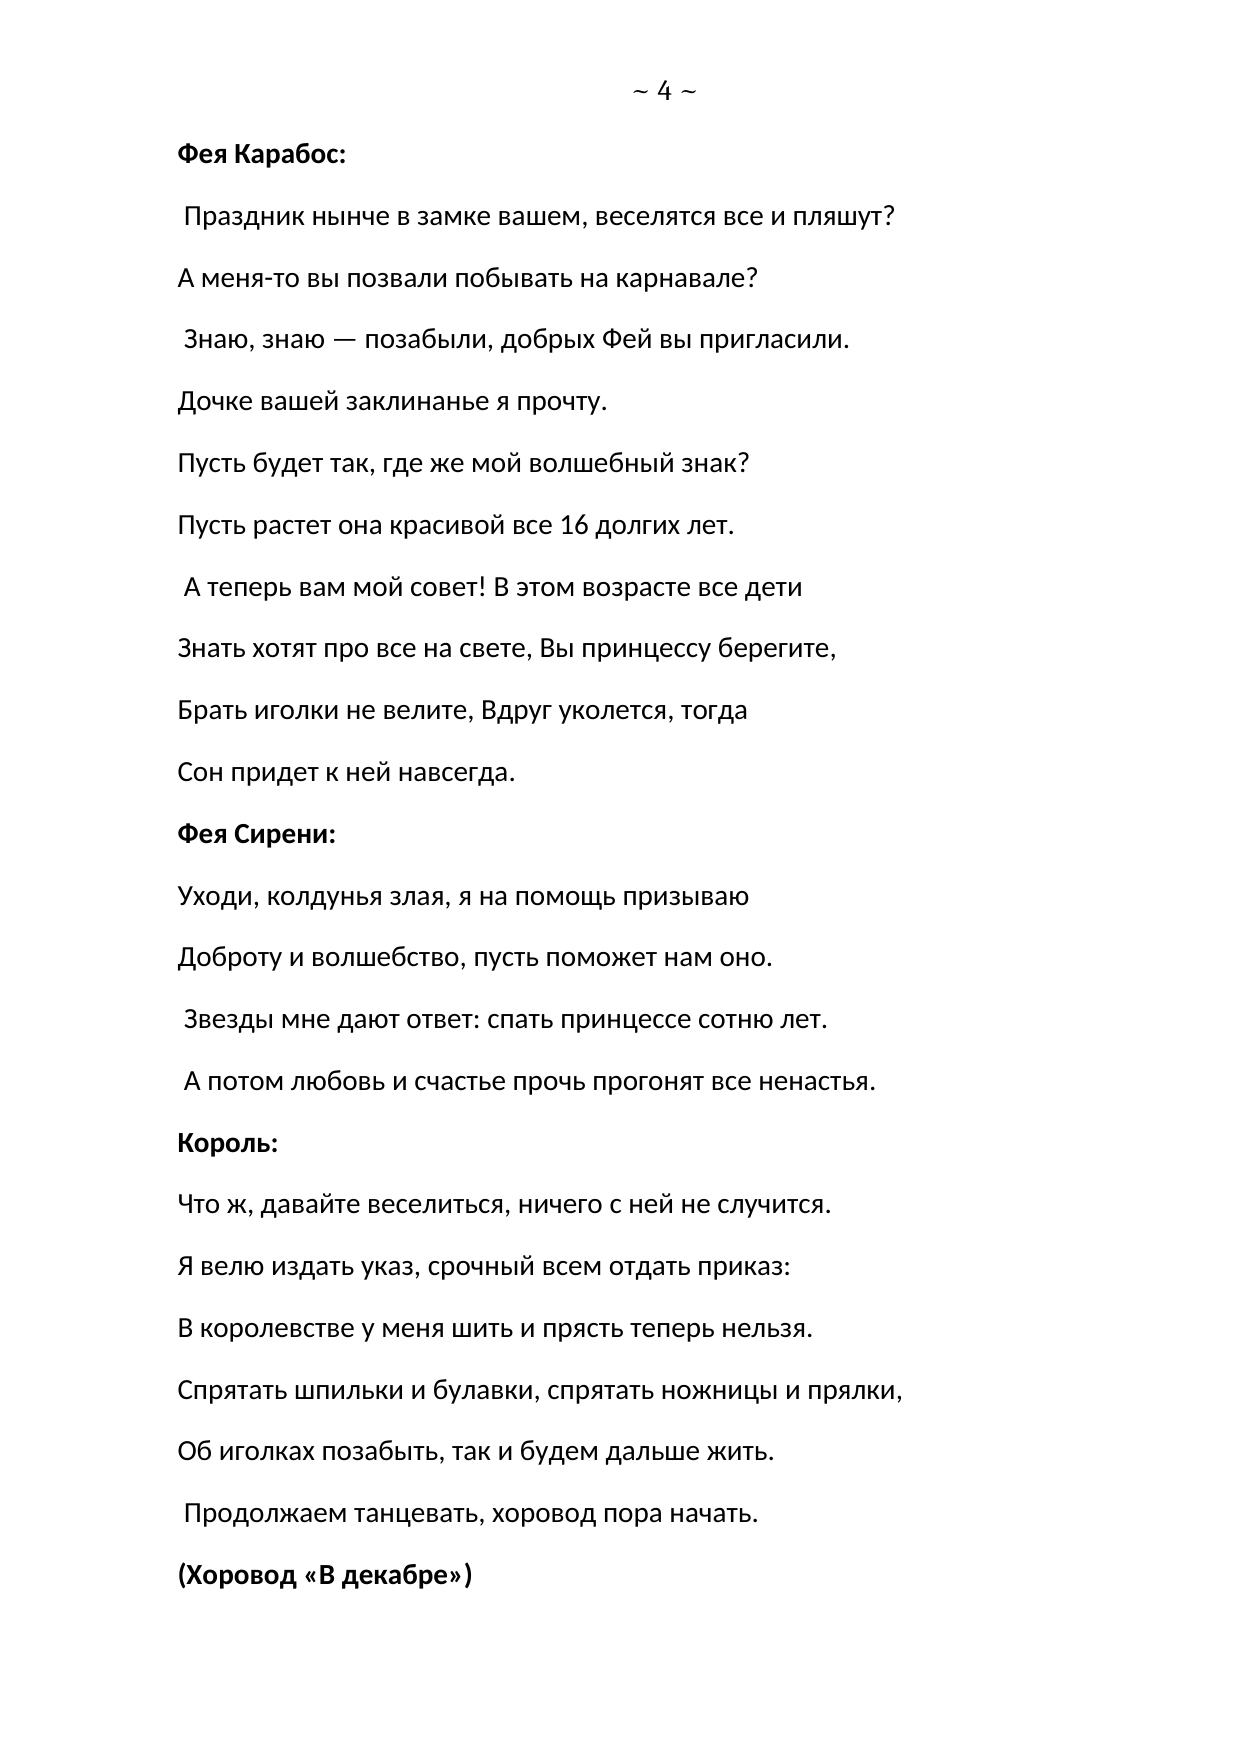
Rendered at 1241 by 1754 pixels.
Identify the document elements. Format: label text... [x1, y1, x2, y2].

text Звезды мне дают ответ: спать принцессе сотню лет. [177, 1000, 1152, 1036]
text Продолжаем танцевать, хоровод пора начать. [177, 1494, 1152, 1530]
text Король: [177, 1124, 1152, 1159]
text Знаю, знаю — позабыли, добрых Фей вы пригласили. [177, 321, 1152, 356]
text Знать хотят про все на свете, Вы принцессу берегите, [177, 629, 1152, 665]
text Праздник нынче в замке вашем, веселятся все и пляшут? [177, 197, 1152, 233]
text Я велю издать указ, срочный всем отдать приказ: [177, 1247, 1152, 1283]
text (Хоровод «В декабре») [177, 1556, 1152, 1592]
text Пусть будет так, где же мой волшебный знак? [177, 444, 1152, 480]
text Фея Карабос: [177, 135, 1152, 171]
text Фея Сирени: [177, 815, 1152, 850]
text Об иголках позабыть, так и будем дальше жить. [177, 1432, 1152, 1468]
text А потом любовь и счастье прочь прогонят все ненастья. [177, 1062, 1152, 1097]
text А меня-то вы позвали побывать на карнавале? [177, 259, 1152, 294]
text Что ж, давайте веселиться, ничего с ней не случится. [177, 1185, 1152, 1221]
text Дочке вашей заклинанье я прочту. [177, 382, 1152, 418]
text Брать иголки не велите, Вдруг уколется, тогда [177, 691, 1152, 727]
text Спрятать шпильки и булавки, спрятать ножницы и прялки, [177, 1371, 1152, 1406]
text Пусть растет она красивой все 16 долгих лет. [177, 506, 1152, 542]
text Уходи, колдунья злая, я на помощь призываю [177, 877, 1152, 912]
text Сон придет к ней навсегда. [177, 753, 1152, 789]
text А теперь вам мой совет! В этом возрасте все дети [177, 568, 1152, 603]
text В королевстве у меня шить и прясть теперь нельзя. [177, 1309, 1152, 1344]
text Доброту и волшебство, пусть поможет нам оно. [177, 938, 1152, 974]
